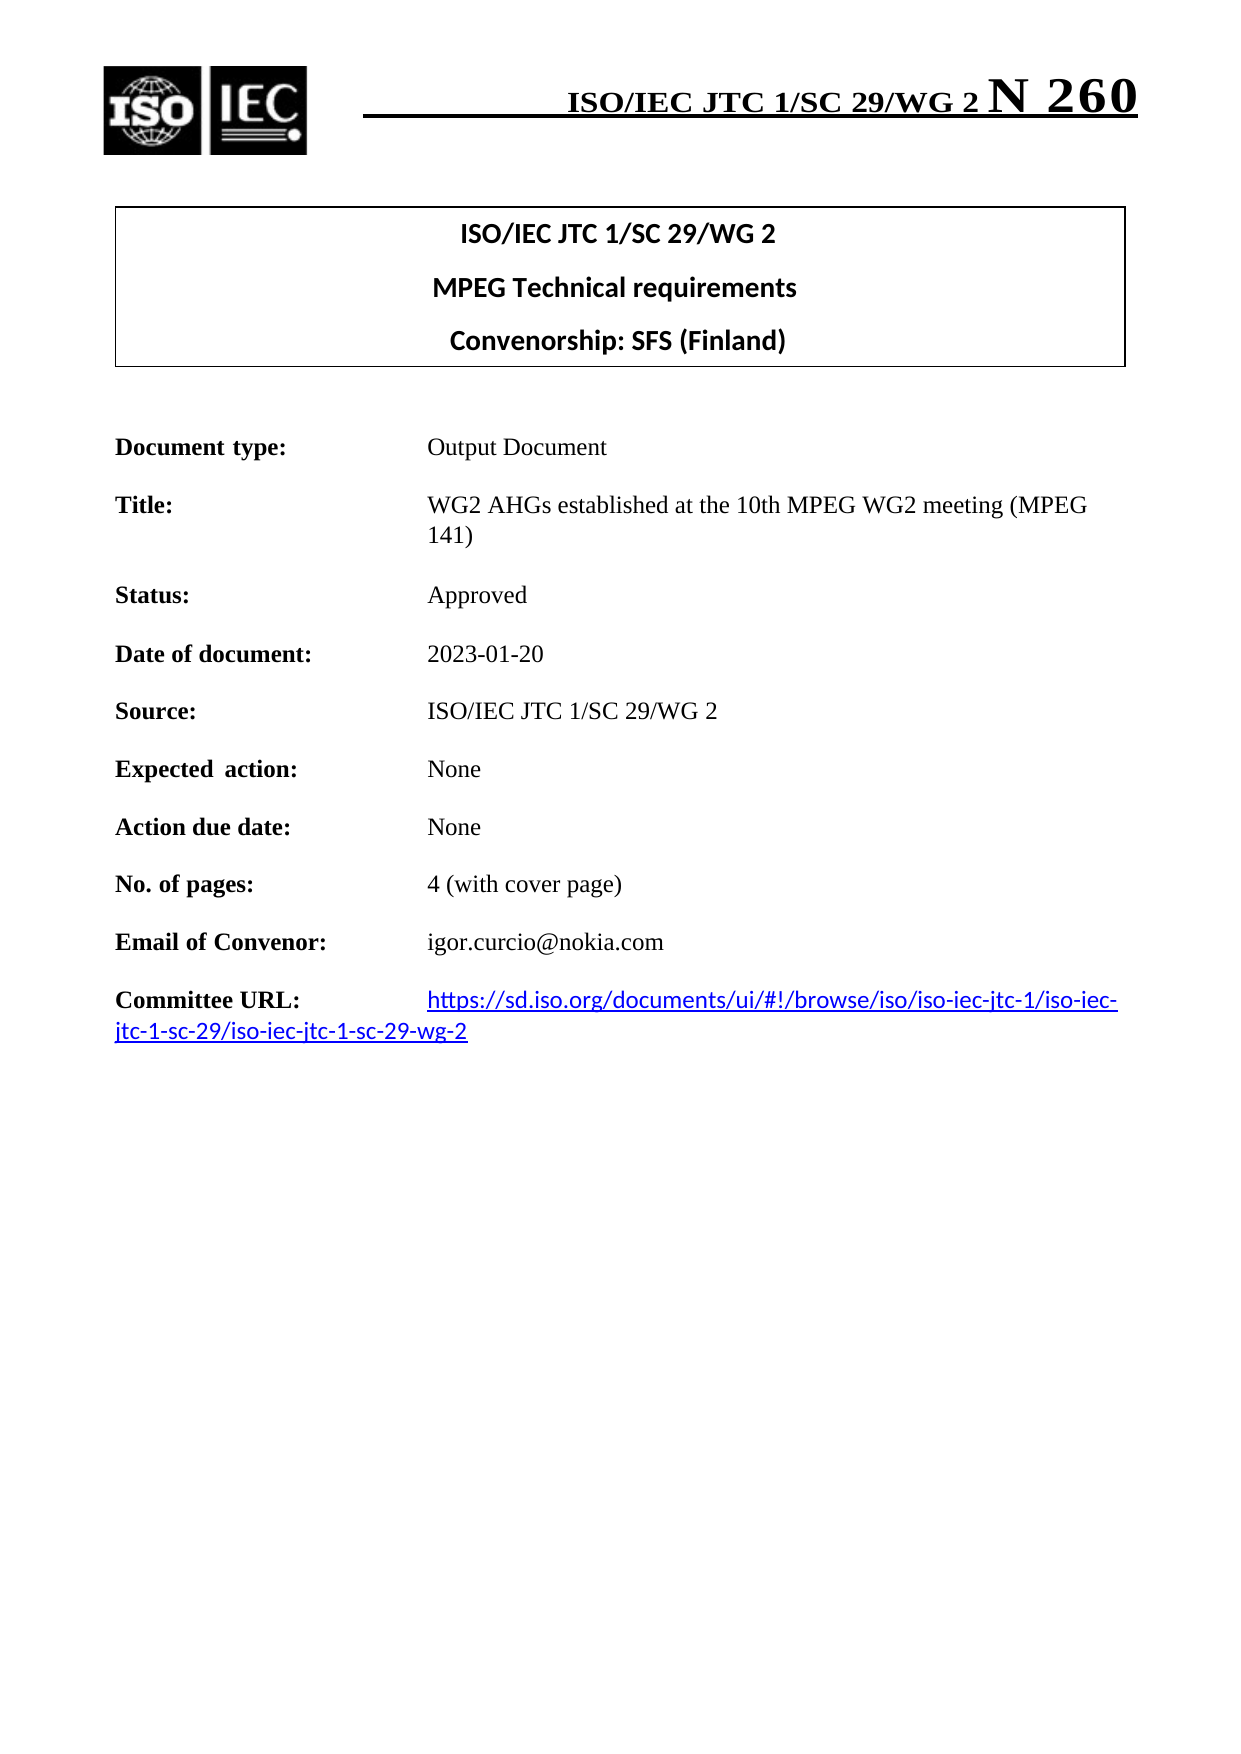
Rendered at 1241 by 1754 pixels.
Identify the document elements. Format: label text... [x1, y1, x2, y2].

subtitle Action due date: None [115, 812, 1138, 840]
text No. of pages: 4 (with cover page) [115, 869, 1138, 898]
text Email of Convenor: igor.curcio@nokia.com [115, 927, 1138, 956]
text Document type: Output Document [115, 432, 1138, 461]
text Source: ISO/IEC JTC 1/SC 29/WG 2 [115, 696, 1138, 725]
text Date of document: 2023-01-20 [115, 639, 1138, 667]
text Title: WG2 AHGs established at the 10th MPEG WG2 meeting (MPEG 141) [115, 490, 1116, 549]
subtitle Expected action: None [115, 754, 1138, 783]
picture [103, 66, 308, 155]
text Committee URL: https://sd.iso.org/documents/ui/#!/browse/iso/iso-iec-jtc-1/iso-iec-jtc-1-sc-29/iso-iec-jtc-1-sc-29-wg-2 [115, 984, 1138, 1045]
title ISO/IEC JTC 1/SC 29/WG 2 N 260 [308, 66, 1138, 123]
text Status: Approved [115, 580, 1116, 609]
